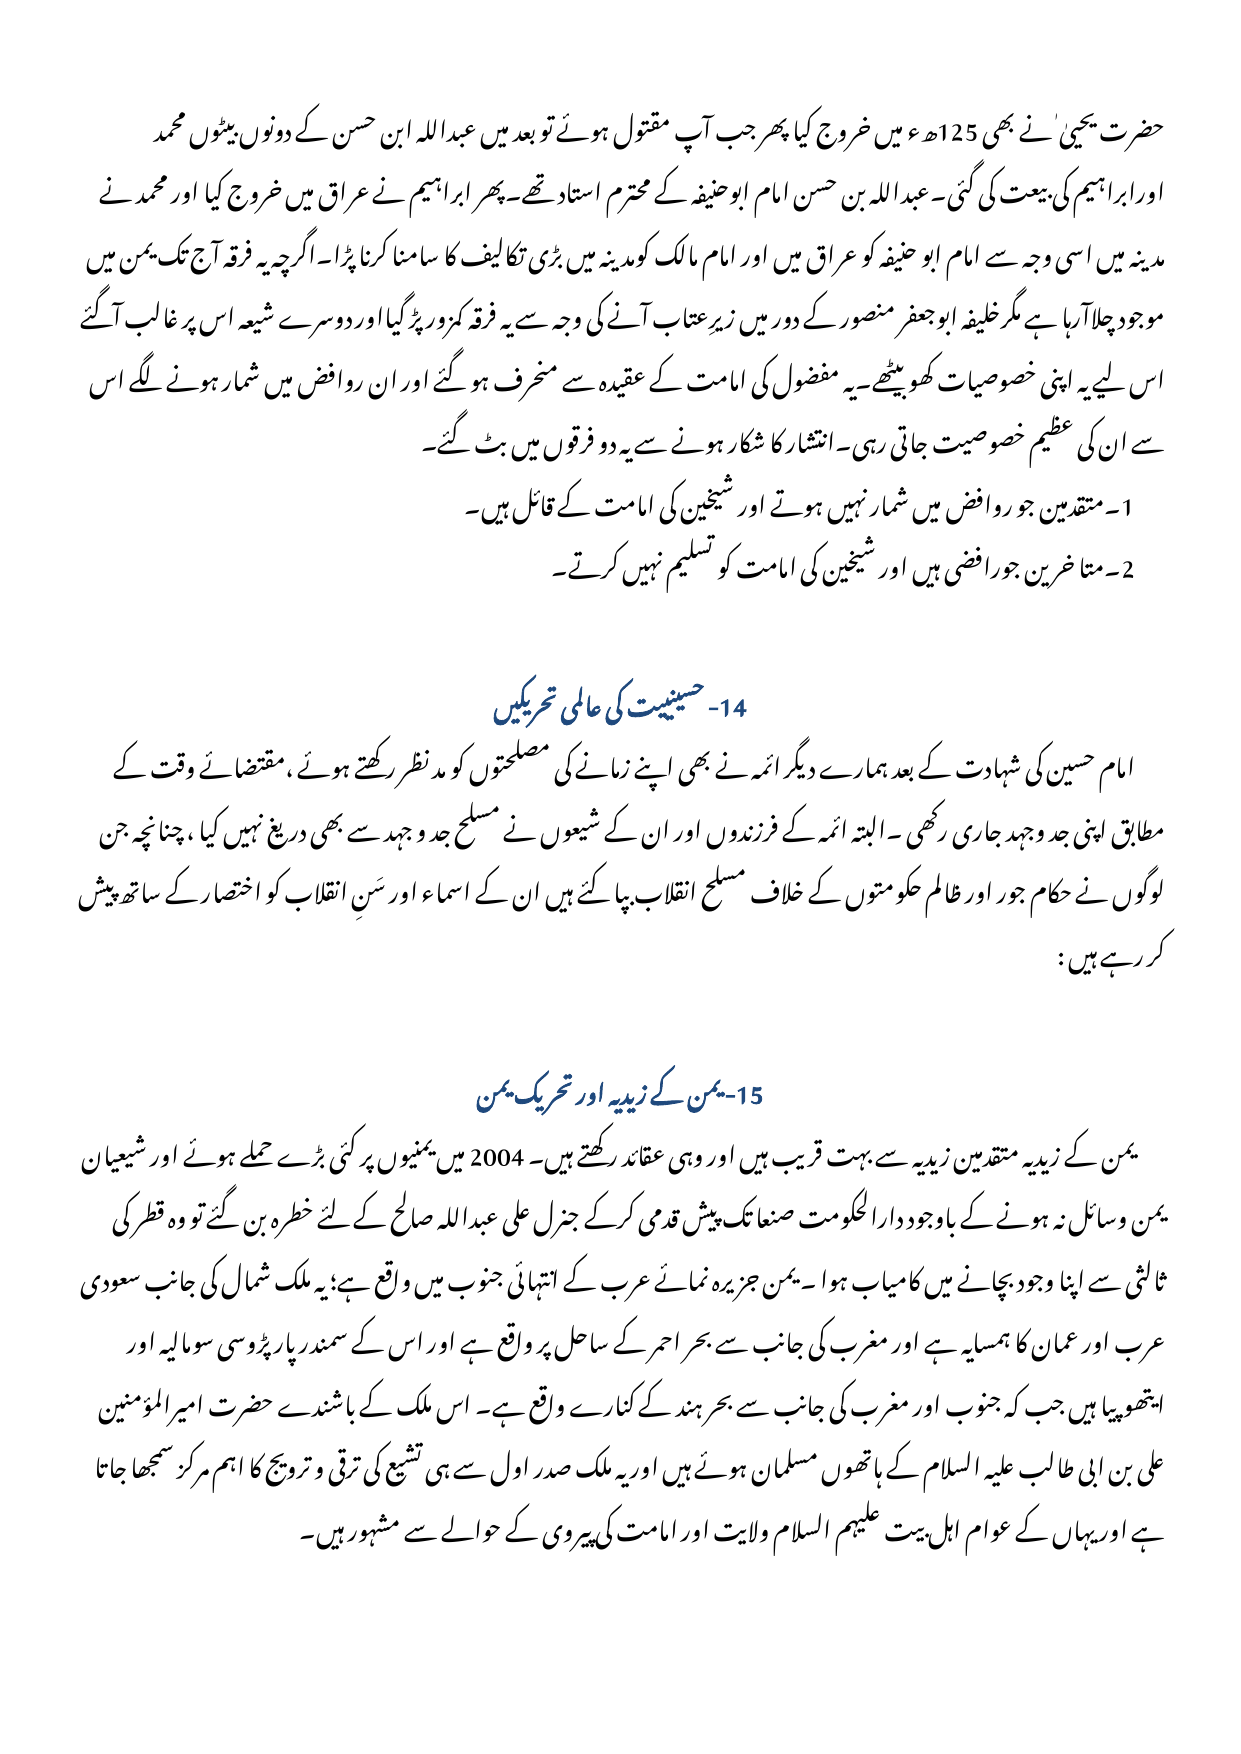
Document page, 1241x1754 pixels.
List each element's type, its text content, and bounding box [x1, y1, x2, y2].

text امام حسین کی شہادت کے بعد ہمارے دیگر ائمہ نے بھی اپنے زمانے کی مصلحتوں کو مد نظر رکھتے ہوئے ،مقتضائے وقت کے مطابق اپنی جد وجہد جاری رکھی ۔البتہ ائمہ کے فرزندوں اور ان کے شیعوں نے مسلح جد و جہد سے بھی دریغ نہیں کیا ، چنانچہ جن لوگوں نے حکام جور اور ظالم حکومتوں کے خلاف مسلح انقلاب بپا کئے ہیں ان کے اسماء اور سَنِ انقلاب کو اختصار کے ساتھ پیش کر رہے ہیں : [75, 731, 1165, 981]
text 2۔متا خرین جورافضی ہیں اور شیخین کی امامت کو تسلیم نہیں کرتے۔ [75, 531, 1165, 594]
text 1۔متقدمین جو روافض میں شمار نہیں ہوتے اور شیخین کی امامت کے قائل ہیں۔ [75, 469, 1165, 531]
text یمن کے زیدیہ متقدمین زیدیہ سے بہت قریب ہیں اور وہی عقائد رکھتے ہیں۔ 2004 میں یمنیوں پر کئی بڑے حملے ہوئے اور شیعیان یمن وسائل نہ ہونے کے باوجود دارالحکومت صنعا تک پیش قدمی کرکے جنرل علی عبداللہ صالح کے لئے خطرہ بن گئے تو وہ قطر کی ثالثی سے اپنا وجود بچانے میں کامیاب ہوا ۔ یمن جزیرہ نمائے عرب کے انتہائی جنوب میں واقع ہے؛ یہ ملک شمال کی جانب سعودی عرب اور عمان کا ہمسایہ ہے اور مغرب کی جانب سے بحر احمر کے ساحل پر واقع ہے اور اس کے سمندر پار پڑوسی سومالیہ اور ایتھوپیا ہیں جب کہ جنوب اور مغرب کی جانب سے بحر ہند کے کنارے واقع ہے۔ اس ملک کے باشندے حضرت امیرالمؤمنین علی بن ابی طالب علیہ السلام کے ہاتھوں مسلمان ہوئے ہیں اور یہ ملک صدر اول سے ہی تشیع کی ترقی و ترویج کا اہم مرکز سمجھا جاتا ہے اور یہاں کے عوام اہل بیت علیہم السلام ولایت اور امامت کی پیروی کے حوالے سے مشہور ہیں۔ [75, 1119, 1165, 1556]
subtitle 14- حسینییت کی عالمی تحریکیں [75, 669, 1165, 731]
subtitle 15- یمن کے زیدیہ اور تحریک یمن [75, 1056, 1165, 1119]
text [75, 94, 1165, 469]
